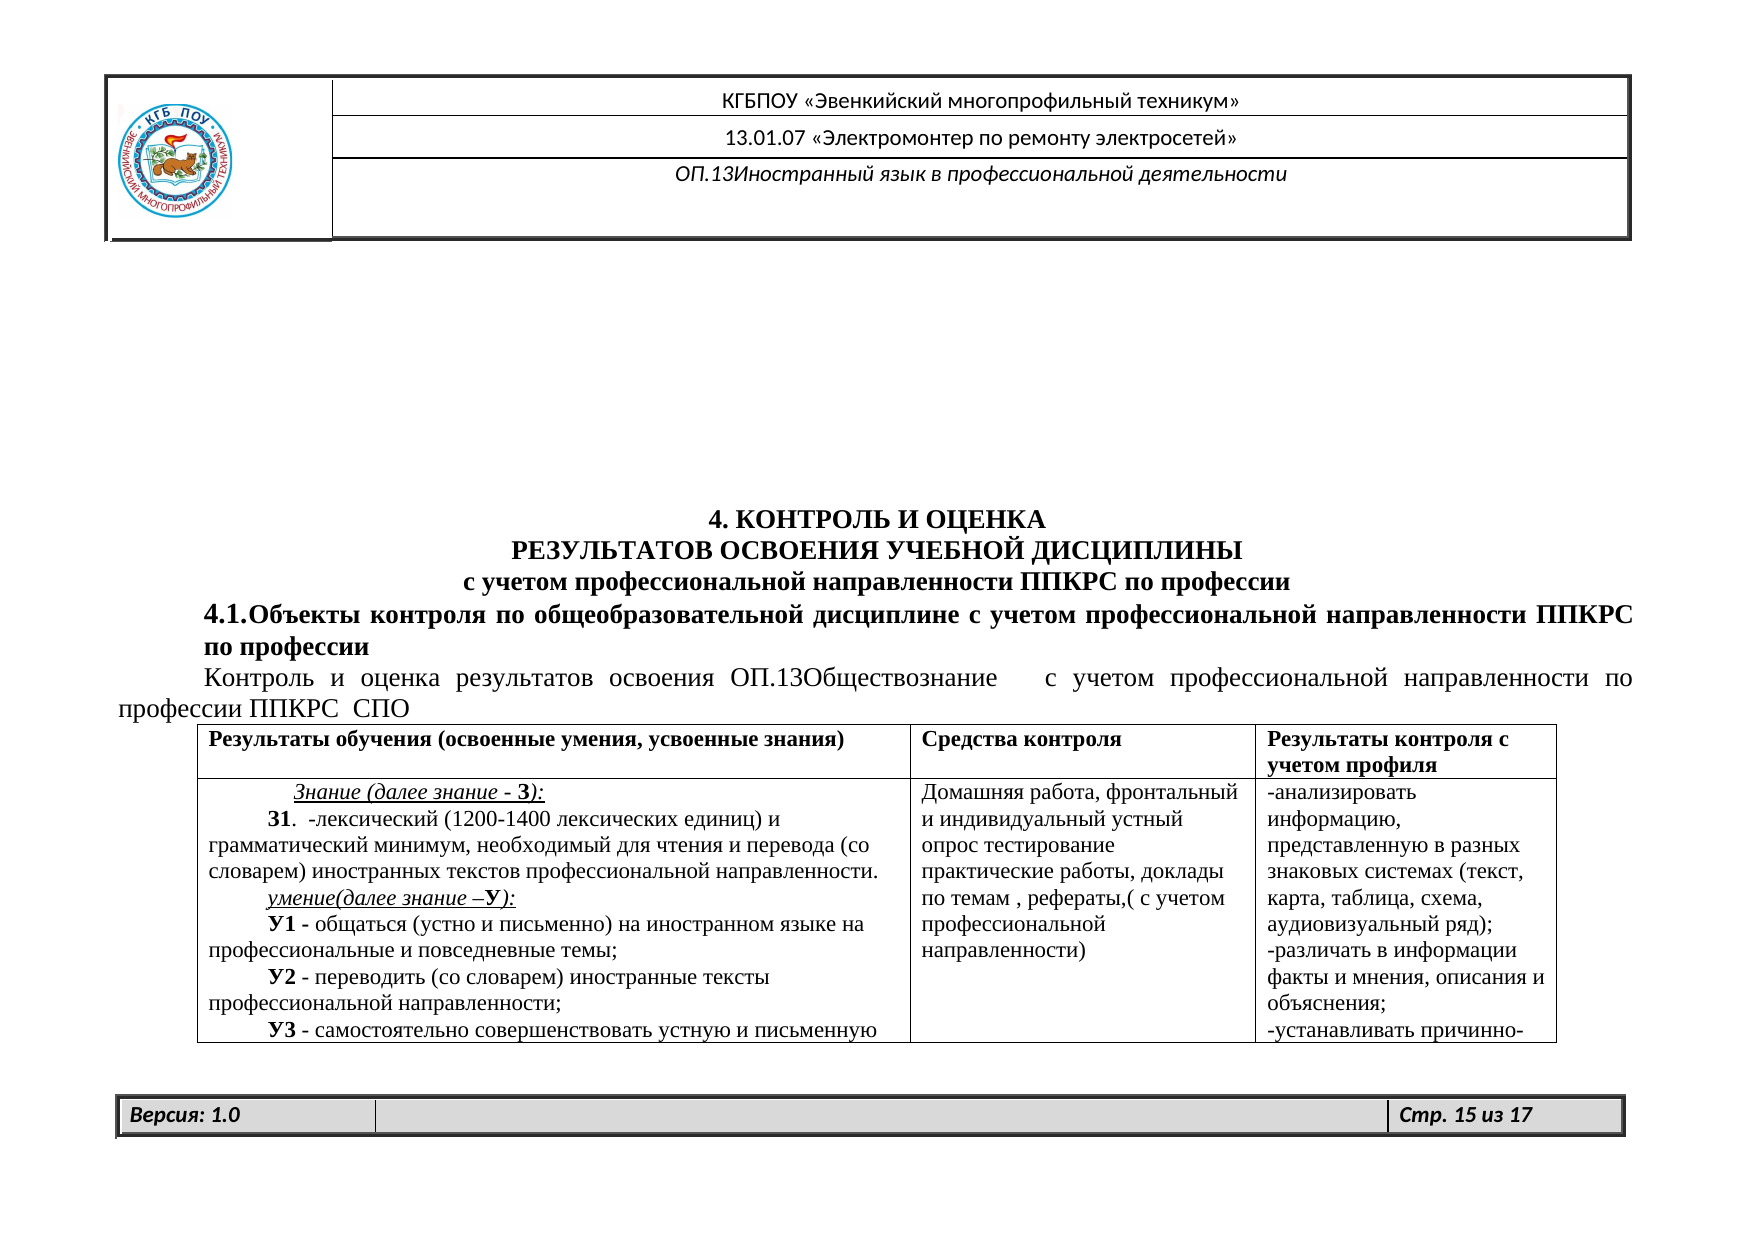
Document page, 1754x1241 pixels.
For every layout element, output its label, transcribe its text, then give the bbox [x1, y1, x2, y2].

table_header Результаты контроля с учетом профиля [1256, 725, 1556, 777]
text 4. КОНТРОЛЬ И ОЦЕНКА РЕЗУЛЬТАТОВ ОСВОЕНИЯ УЧЕБНОЙ ДИСЦИПЛИНЫ с учетом профессиональной направленности ППКРС по профессии [118, 503, 1636, 597]
table_header Средства контроля [911, 725, 1255, 777]
picture [118, 104, 233, 219]
picture [118, 104, 161, 152]
text Контроль и оценка результатов освоения ОП.13Обществознание с учетом профессиональной направленности по профессии ППКРС СПО [118, 661, 1636, 724]
table_header Результаты обучения (освоенные умения, усвоенные знания) [198, 725, 910, 777]
list Объекты контроля по общеобразовательной дисциплине с учетом профессиональной направленности ППКРС по профессии [203, 597, 1636, 661]
